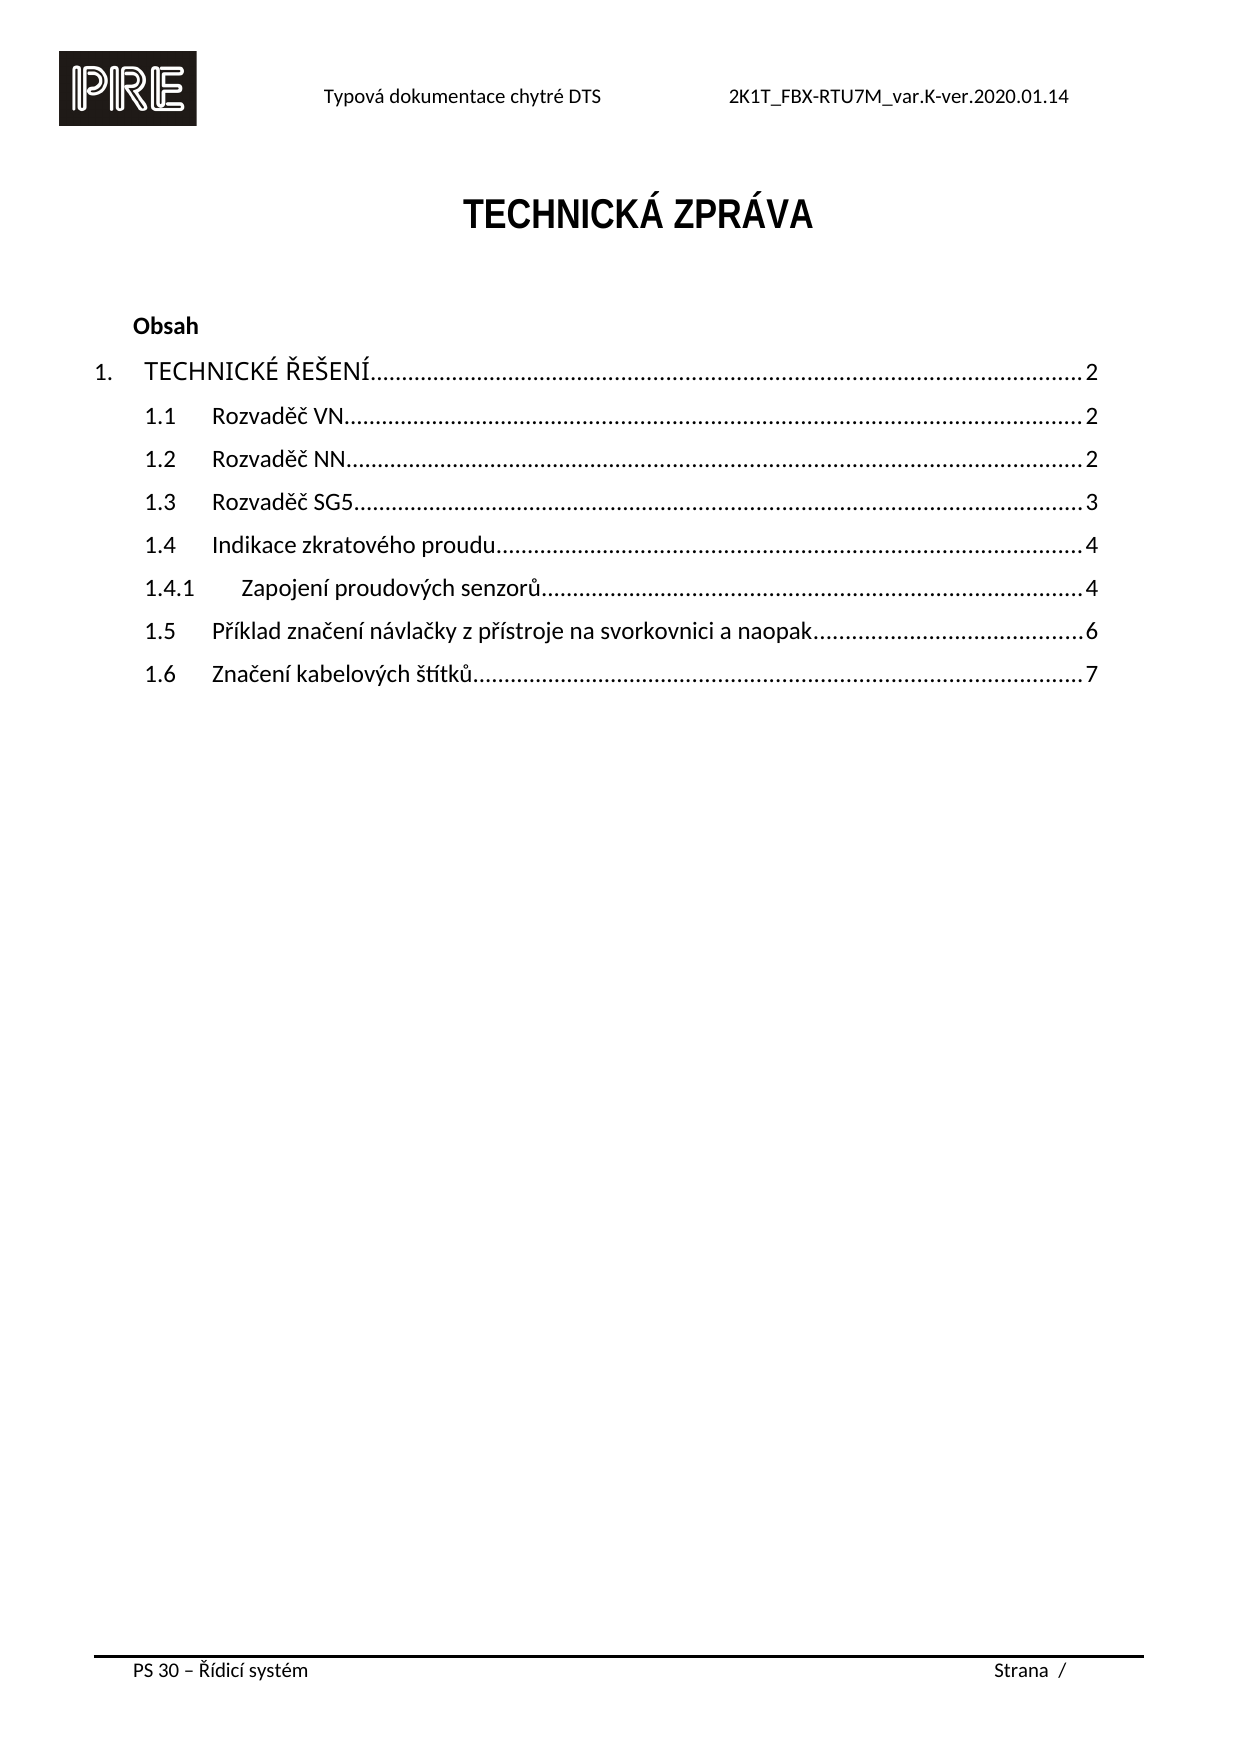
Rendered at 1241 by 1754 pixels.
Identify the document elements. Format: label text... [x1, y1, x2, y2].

text 1.4 Indikace zkratového proudu 4 [144, 529, 1114, 559]
text Obsah [94, 310, 1144, 341]
text 1.5 Příklad značení návlačky z přístroje na svorkovnici a naopak 6 [144, 615, 1114, 646]
text 1.6 Značení kabelových štítků 7 [144, 658, 1114, 688]
text TECHNICKÁ ZPRÁVA [94, 190, 1144, 237]
text 1.4.1 Zapojení proudových senzorů 4 [144, 572, 1114, 602]
text 1.2 Rozvaděč NN 2 [144, 443, 1114, 473]
picture [59, 51, 197, 126]
text 1.3 Rozvaděč SG5 3 [144, 486, 1114, 516]
text 1. TECHNICKÉ ŘEŠENÍ 2 [94, 353, 1114, 387]
text 1.1 Rozvaděč VN 2 [144, 400, 1114, 430]
